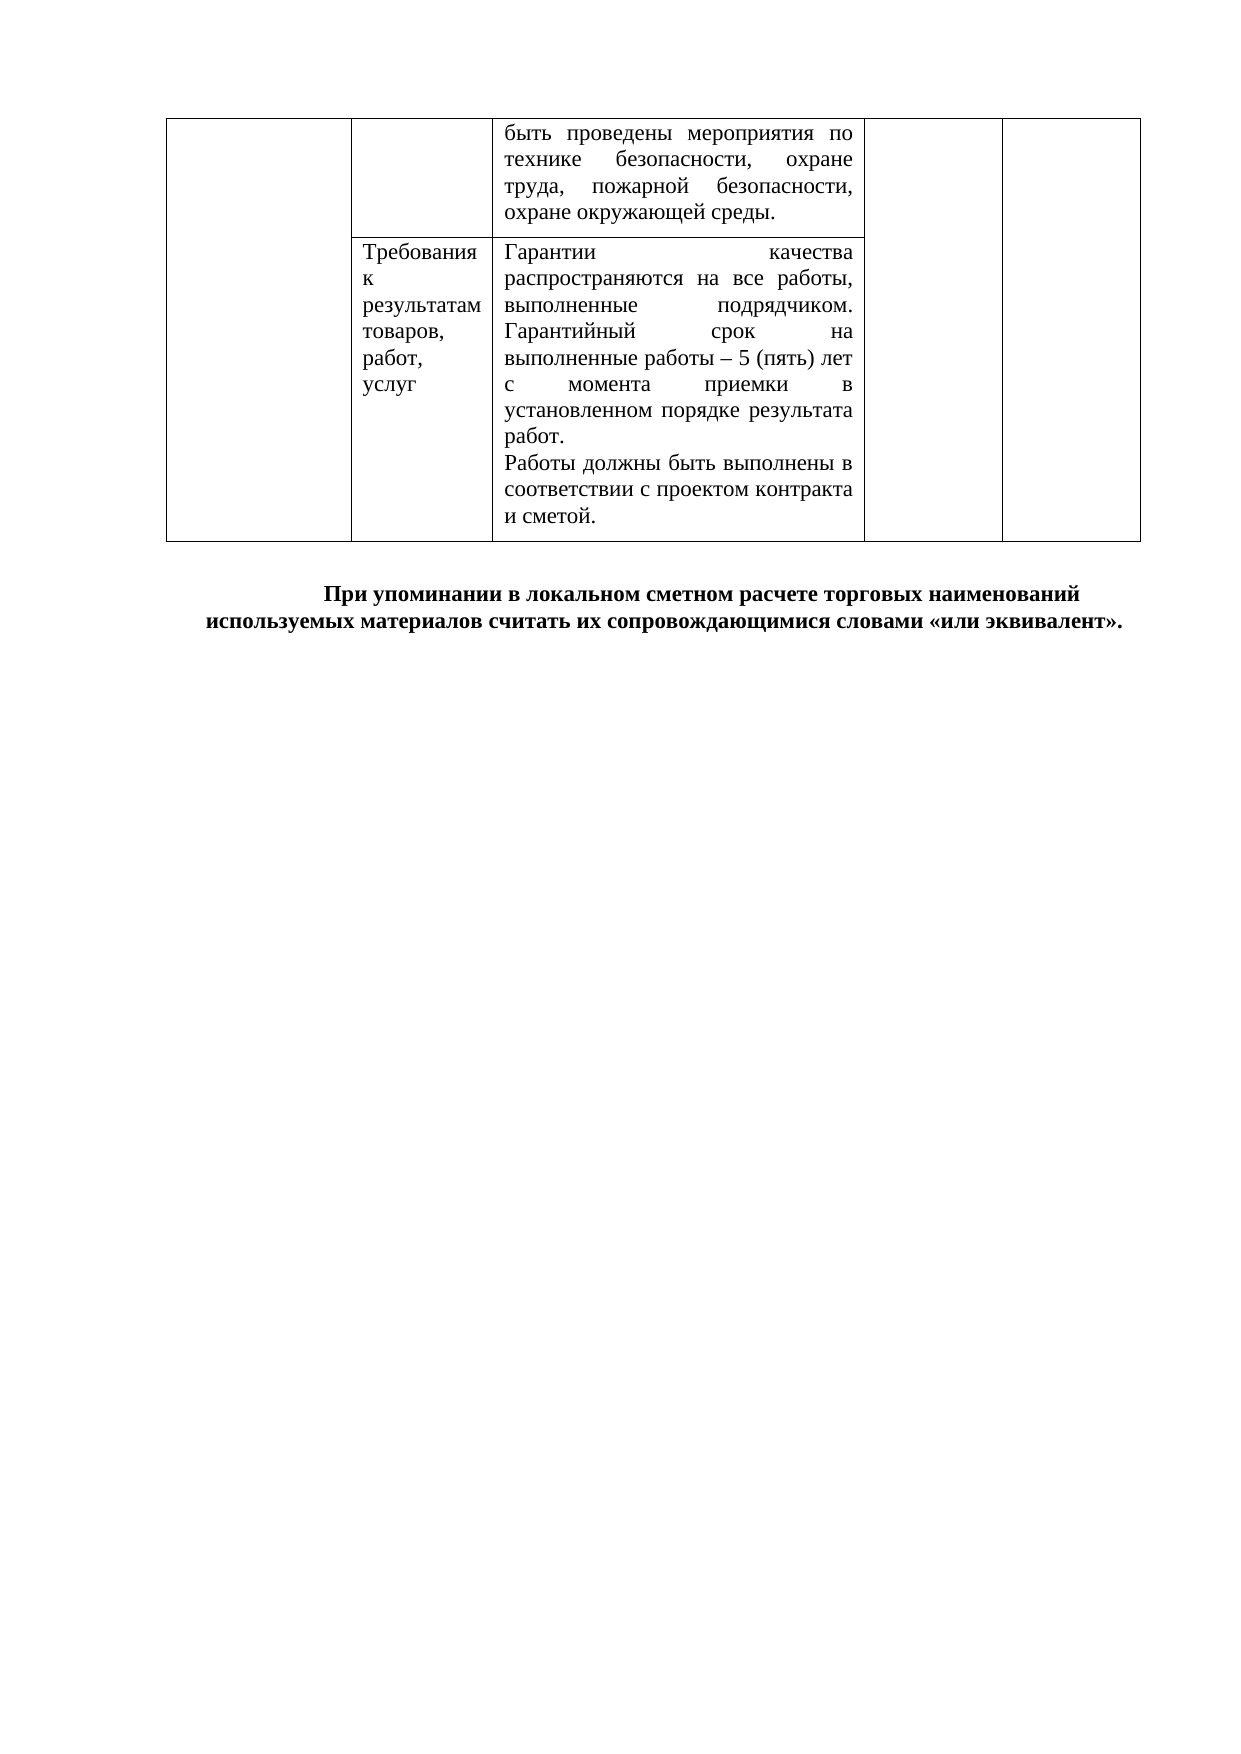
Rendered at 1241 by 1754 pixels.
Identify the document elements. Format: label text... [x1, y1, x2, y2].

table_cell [352, 119, 492, 237]
text При упоминании в локальном сметном расчете торговых наименований используемых материалов считать их сопровождающимися словами «или эквивалент». [177, 580, 1152, 633]
table_cell Гарантии качества распространяются на все работы, выполненные подрядчиком. Гарантийный срок на выполненные работы – 5 (пять) лет с момента приемки в установленном порядке результата работ. Работы должны быть выполнены в соответствии с проектом контракта и сметой. [493, 238, 864, 541]
table_cell Требования к результатам товаров, работ, услуг [352, 238, 492, 541]
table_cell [493, 119, 864, 237]
